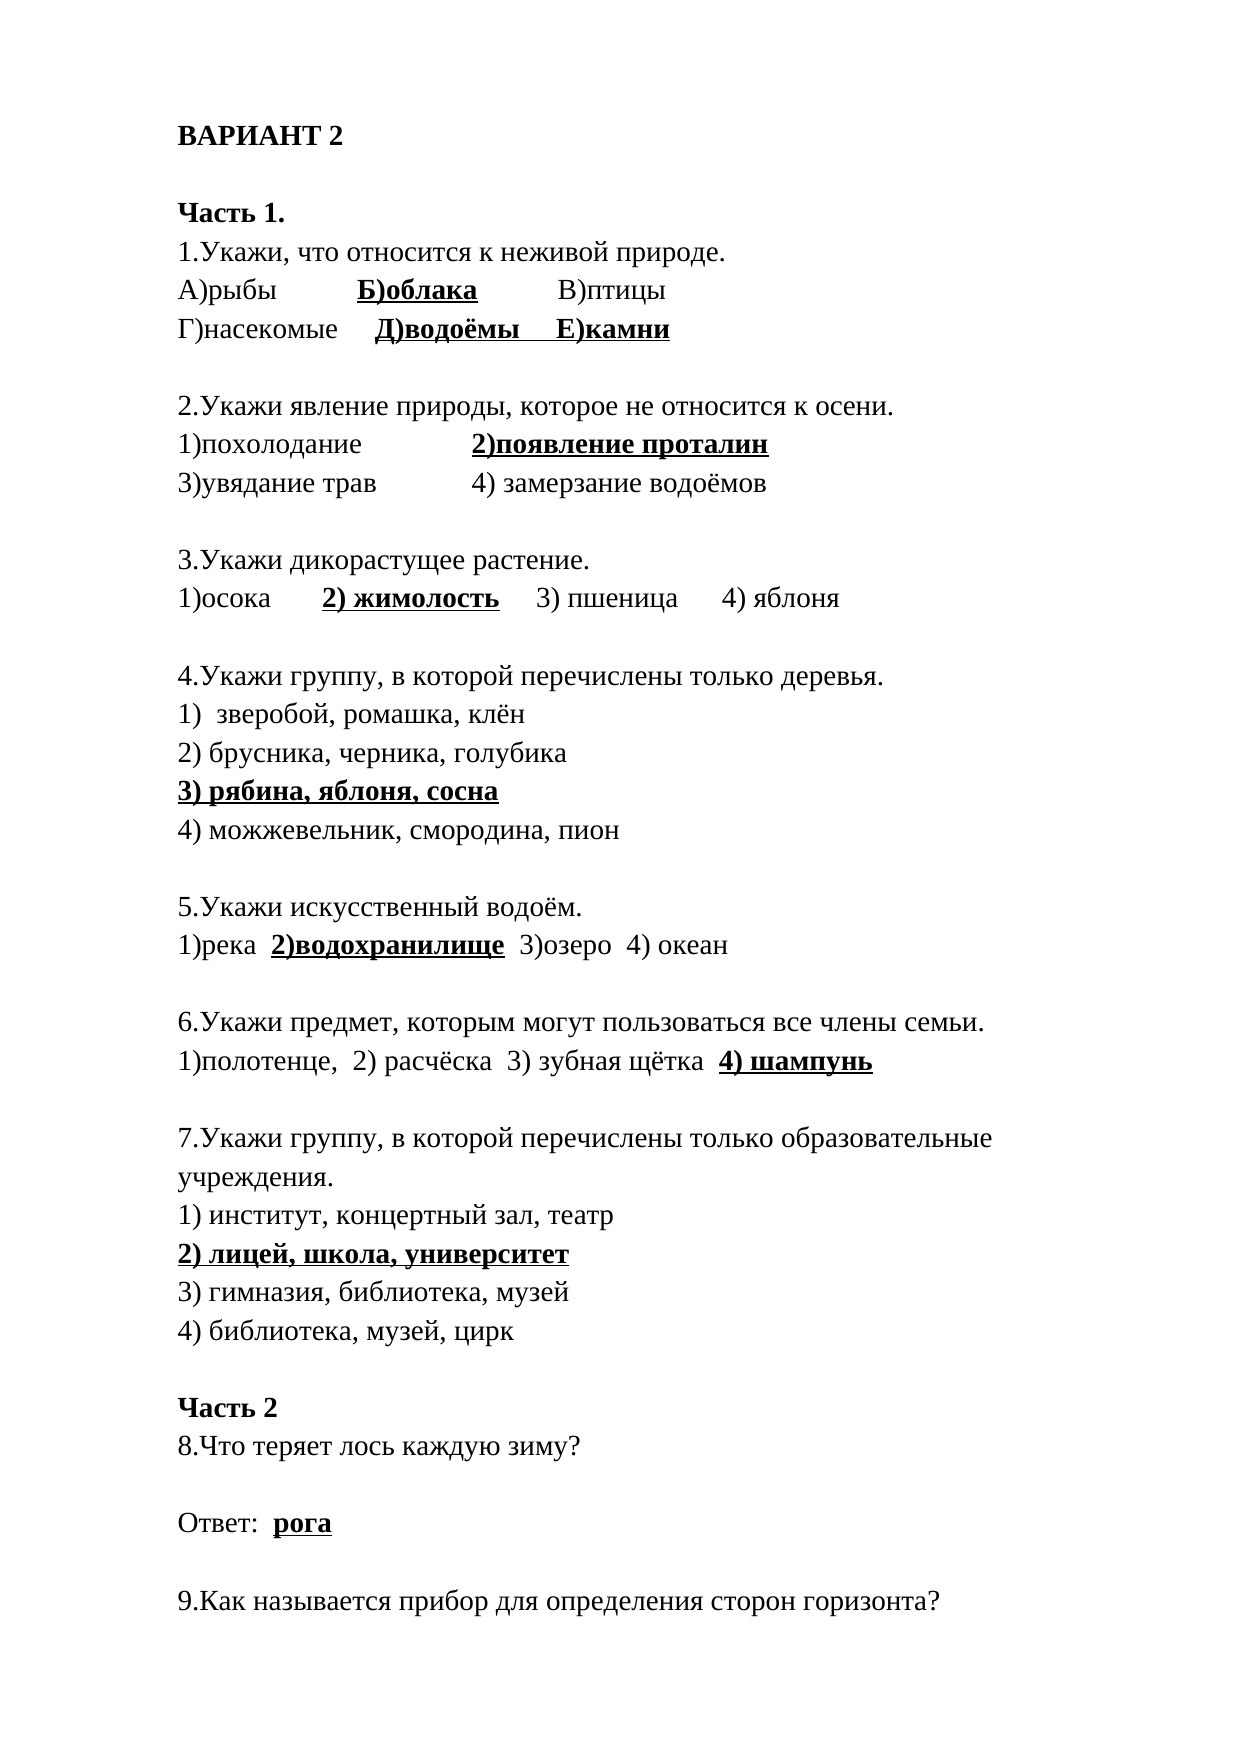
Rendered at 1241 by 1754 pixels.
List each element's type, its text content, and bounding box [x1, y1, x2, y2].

text Часть 2 [177, 1390, 1152, 1423]
text 3.Укажи дикорастущее растение. [177, 542, 1152, 576]
text 1) зверобой, ромашка, клён [177, 696, 1152, 730]
text 1)похолодание 2)появление проталин [177, 426, 1152, 460]
text 9.Как называется прибор для определения сторон горизонта? [177, 1583, 1152, 1616]
text 5.Укажи искусственный водоём. [177, 889, 1152, 922]
text А)рыбы Б)облака В)птицы [177, 272, 1152, 306]
text 2) лицей, школа, университет [177, 1236, 1152, 1269]
text ВАРИАНТ 2 [177, 118, 1152, 152]
text Часть 1. [177, 195, 1152, 229]
text 3) рябина, яблоня, сосна [177, 773, 1152, 807]
text 2.Укажи явление природы, которое не относится к осени. [177, 388, 1152, 421]
text 8.Что теряет лось каждую зиму? [177, 1428, 1152, 1462]
text 6.Укажи предмет, которым могут пользоваться все члены семьи. [177, 1004, 1152, 1038]
text 4.Укажи группу, в которой перечислены только деревья. [177, 658, 1152, 691]
text Ответ: рога [177, 1506, 1152, 1539]
text 1)полотенце, 2) расчёска 3) зубная щётка 4) шампунь [177, 1043, 1152, 1077]
text 2) брусника, черника, голубика [177, 735, 1152, 768]
text 3) гимназия, библиотека, музей [177, 1274, 1152, 1308]
text 1)осока 2) жимолость 3) пшеница 4) яблоня [177, 581, 1152, 614]
text 1) институт, концертный зал, театр [177, 1197, 1152, 1231]
text 3)увядание трав 4) замерзание водоёмов [177, 465, 1152, 498]
text 1)река 2)водохранилище 3)озеро 4) океан [177, 927, 1152, 961]
text 1.Укажи, что относится к неживой природе. [177, 234, 1152, 267]
text 4) можжевельник, смородина, пион [177, 812, 1152, 845]
text 7.Укажи группу, в которой перечислены только образовательные учреждения. [177, 1120, 1152, 1192]
text 4) библиотека, музей, цирк [177, 1313, 1152, 1346]
text Г)насекомые Д)водоёмы Е)камни [177, 311, 1152, 344]
